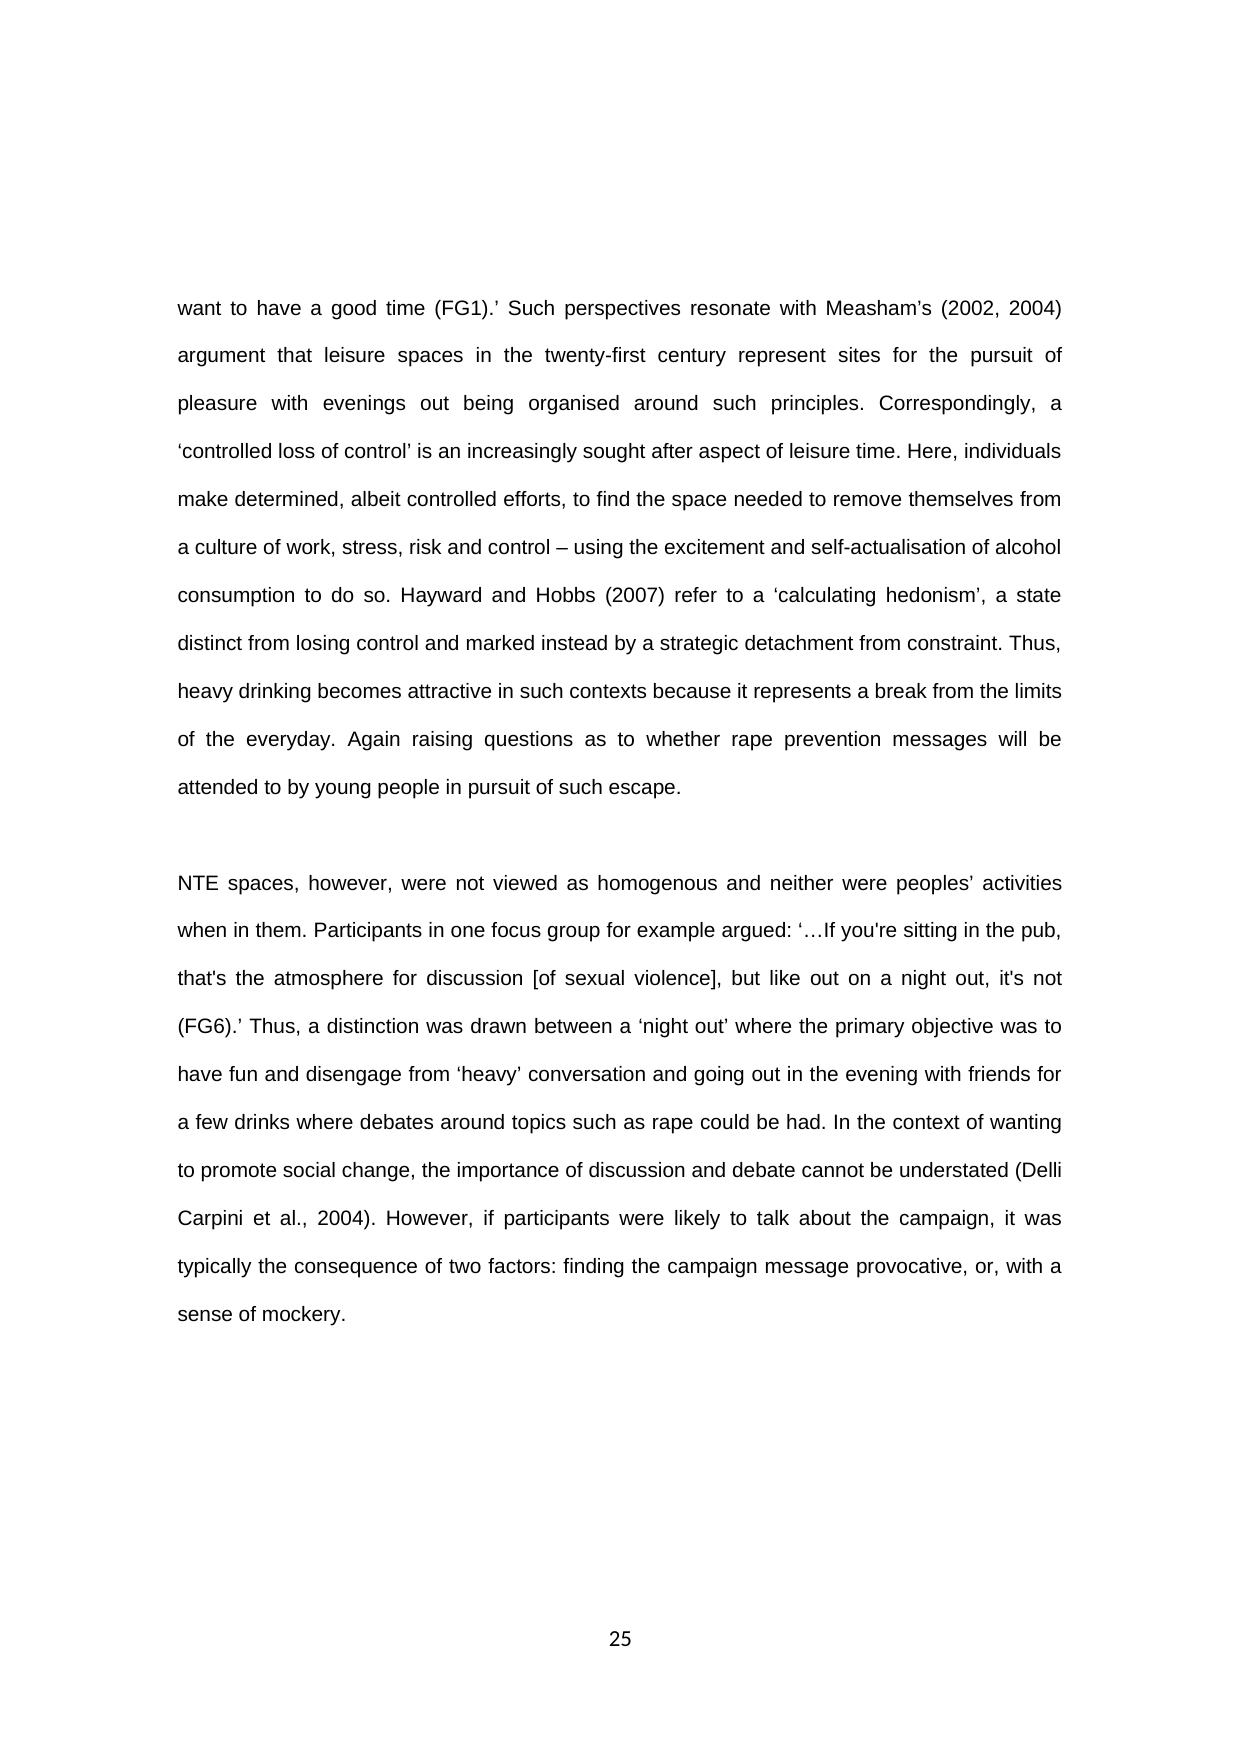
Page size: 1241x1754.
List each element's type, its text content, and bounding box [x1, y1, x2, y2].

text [177, 295, 1063, 798]
text NTE spaces, however, were not viewed as homogenous and neither were peoples’ activities when in them. Participants in one focus group for example argued: ‘…If you're sitting in the pub, that's the atmosphere for discussion [of sexual violence], but like out on a night out, it's not (FG6).’ Thus, a distinction was drawn between a ‘night out’ where the primary objective was to have fun and disengage from ‘heavy’ conversation and going out in the evening with friends for a few drinks where debates around topics such as rape could be had. In the context of wanting to promote social change, the importance of discussion and debate cannot be understated (Delli Carpini et al., 2004). However, if participants were likely to talk about the campaign, it was typically the consequence of two factors: finding the campaign message provocative, or, with a sense of mockery. [177, 870, 1063, 1326]
